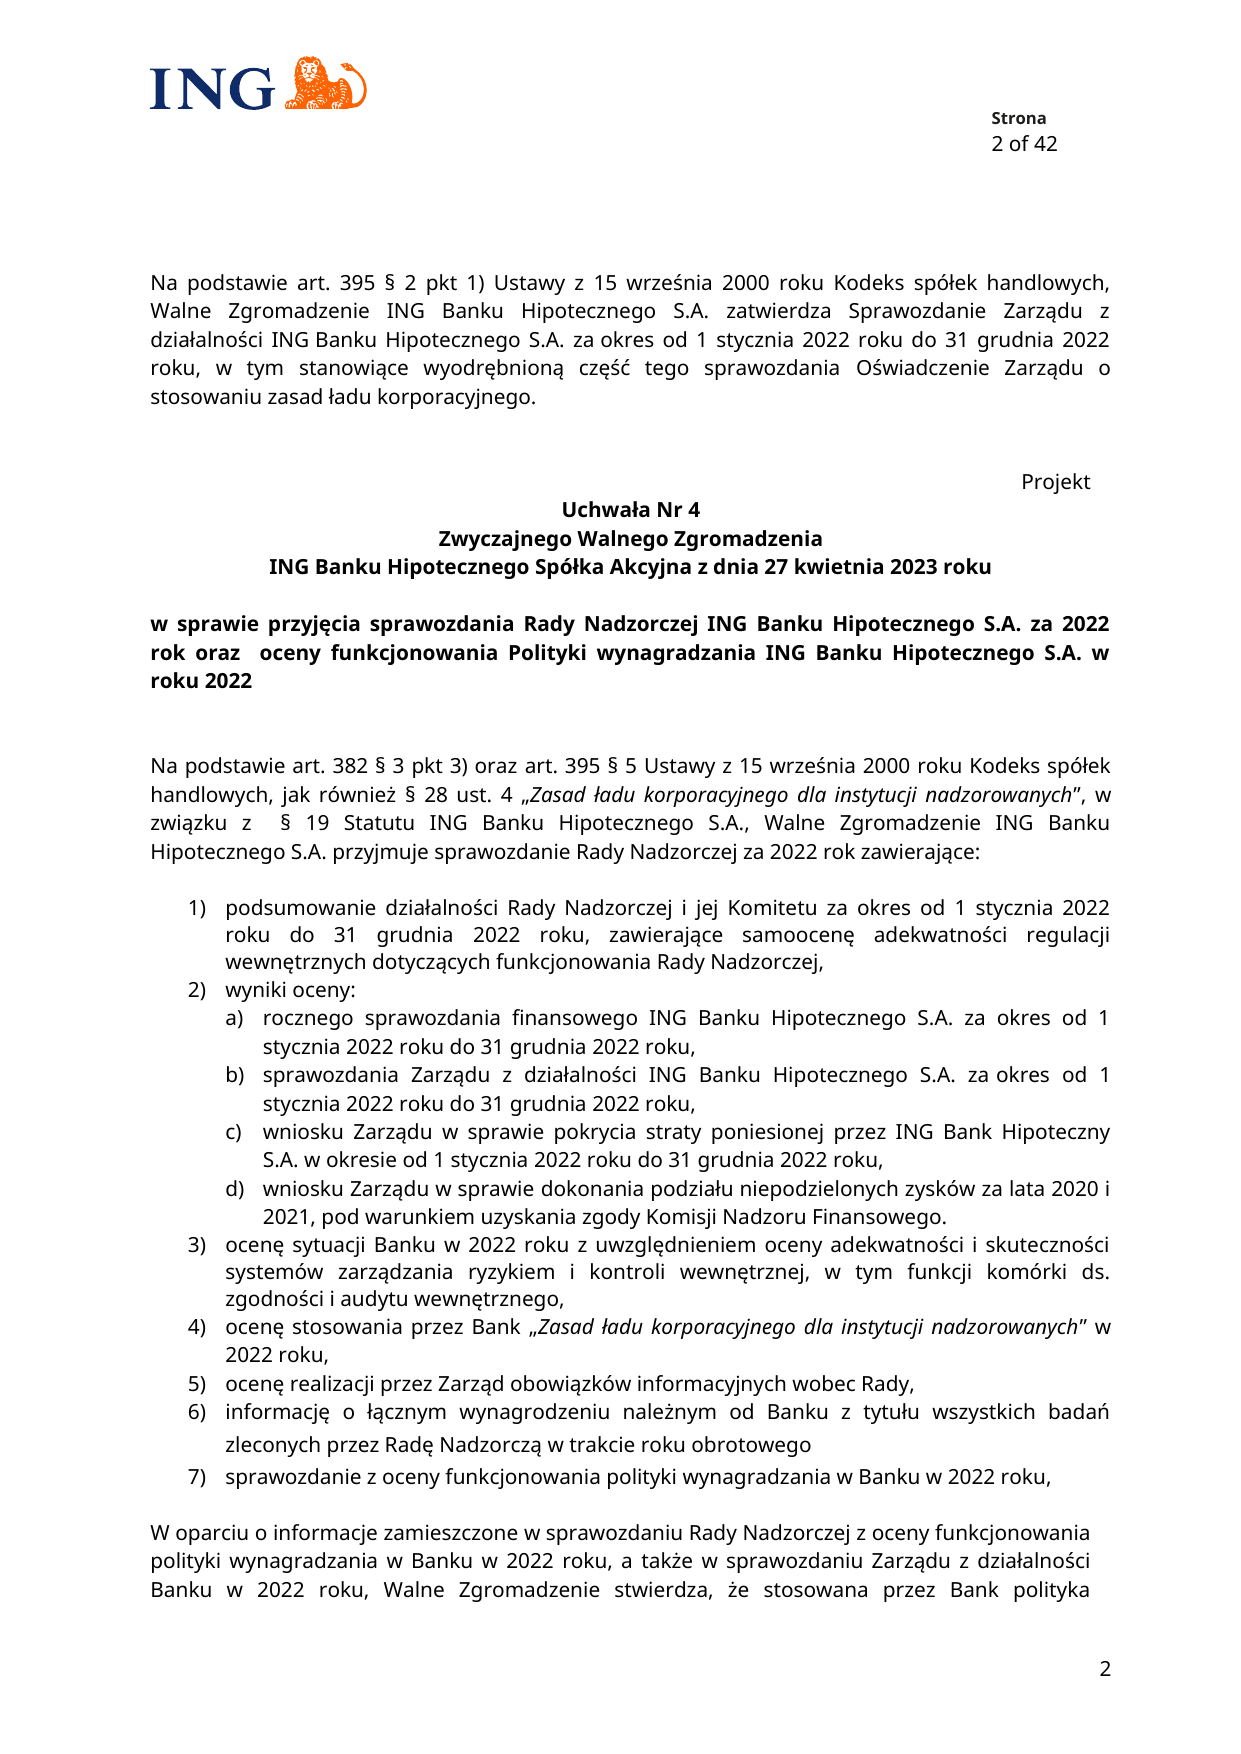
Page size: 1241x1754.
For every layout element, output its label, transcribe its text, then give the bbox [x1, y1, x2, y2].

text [150, 1518, 1091, 1603]
list wniosku Zarządu w sprawie pokrycia straty poniesionej przez ING Bank Hipoteczny S.A. w okresie od 1 stycznia 2022 roku do 31 grudnia 2022 roku, [225, 1117, 1111, 1174]
text ING Banku Hipotecznego Spółka Akcyjna z dnia 27 kwietnia 2023 roku [150, 552, 1111, 581]
list wyniki oceny: [188, 975, 1111, 1003]
list wniosku Zarządu w sprawie dokonania podziału niepodzielonych zysków za lata 2020 i 2021, pod warunkiem uzyskania zgody Komisji Nadzoru Finansowego. [225, 1174, 1111, 1231]
list ocenę sytuacji Banku w 2022 roku z uwzględnieniem oceny adekwatności i skuteczności systemów zarządzania ryzykiem i kontroli wewnętrznej, w tym funkcji komórki ds. zgodności i audytu wewnętrznego, [188, 1231, 1111, 1312]
text Zwyczajnego Walnego Zgromadzenia [150, 524, 1111, 552]
list sprawozdania Zarządu z działalności ING Banku Hipotecznego S.A. za okres od 1 stycznia 2022 roku do 31 grudnia 2022 roku, [225, 1060, 1111, 1117]
list rocznego sprawozdania finansowego ING Banku Hipotecznego S.A. za okres od 1 stycznia 2022 roku do 31 grudnia 2022 roku, [225, 1003, 1111, 1060]
list informację o łącznym wynagrodzeniu należnym od Banku z tytułu wszystkich badań zleconych przez Radę Nadzorczą w trakcie roku obrotowego [188, 1397, 1111, 1458]
text w sprawie przyjęcia sprawozdania Rady Nadzorczej ING Banku Hipotecznego S.A. za 2022 rok oraz oceny funkcjonowania Polityki wynagradzania ING Banku Hipotecznego S.A. w roku 2022 [150, 609, 1111, 695]
text Na podstawie art. 395 § 2 pkt 1) Ustawy z 15 września 2000 roku Kodeks spółek handlowych, Walne Zgromadzenie ING Banku Hipotecznego S.A. zatwierdza Sprawozdanie Zarządu z działalności ING Banku Hipotecznego S.A. za okres od 1 stycznia 2022 roku do 31 grudnia 2022 roku, w tym stanowiące wyodrębnioną część tego sprawozdania Oświadczenie Zarządu o stosowaniu zasad ładu korporacyjnego. [150, 268, 1111, 410]
list sprawozdanie z oceny funkcjonowania polityki wynagradzania w Banku w 2022 roku, [188, 1463, 1111, 1490]
text Na podstawie art. 382 § 3 pkt 3) oraz art. 395 § 5 Ustawy z 15 września 2000 roku Kodeks spółek handlowych, jak również § 28 ust. 4 „Zasad ładu korporacyjnego dla instytucji nadzorowanych”, w związku z § 19 Statutu ING Banku Hipotecznego S.A., Walne Zgromadzenie ING Banku Hipotecznego S.A. przyjmuje sprawozdanie Rady Nadzorczej za 2022 rok zawierające: [150, 752, 1111, 865]
text Projekt [150, 467, 1091, 496]
text Uchwała Nr 4 [150, 496, 1111, 524]
list podsumowanie działalności Rady Nadzorczej i jej Komitetu za okres od 1 stycznia 2022 roku do 31 grudnia 2022 roku, zawierające samoocenę adekwatności regulacji wewnętrznych dotyczących funkcjonowania Rady Nadzorczej, [188, 894, 1111, 975]
list ocenę stosowania przez Bank „Zasad ładu korporacyjnego dla instytucji nadzorowanych” w 2022 roku, [188, 1312, 1111, 1369]
list ocenę realizacji przez Zarząd obowiązków informacyjnych wobec Rady, [188, 1369, 1111, 1397]
